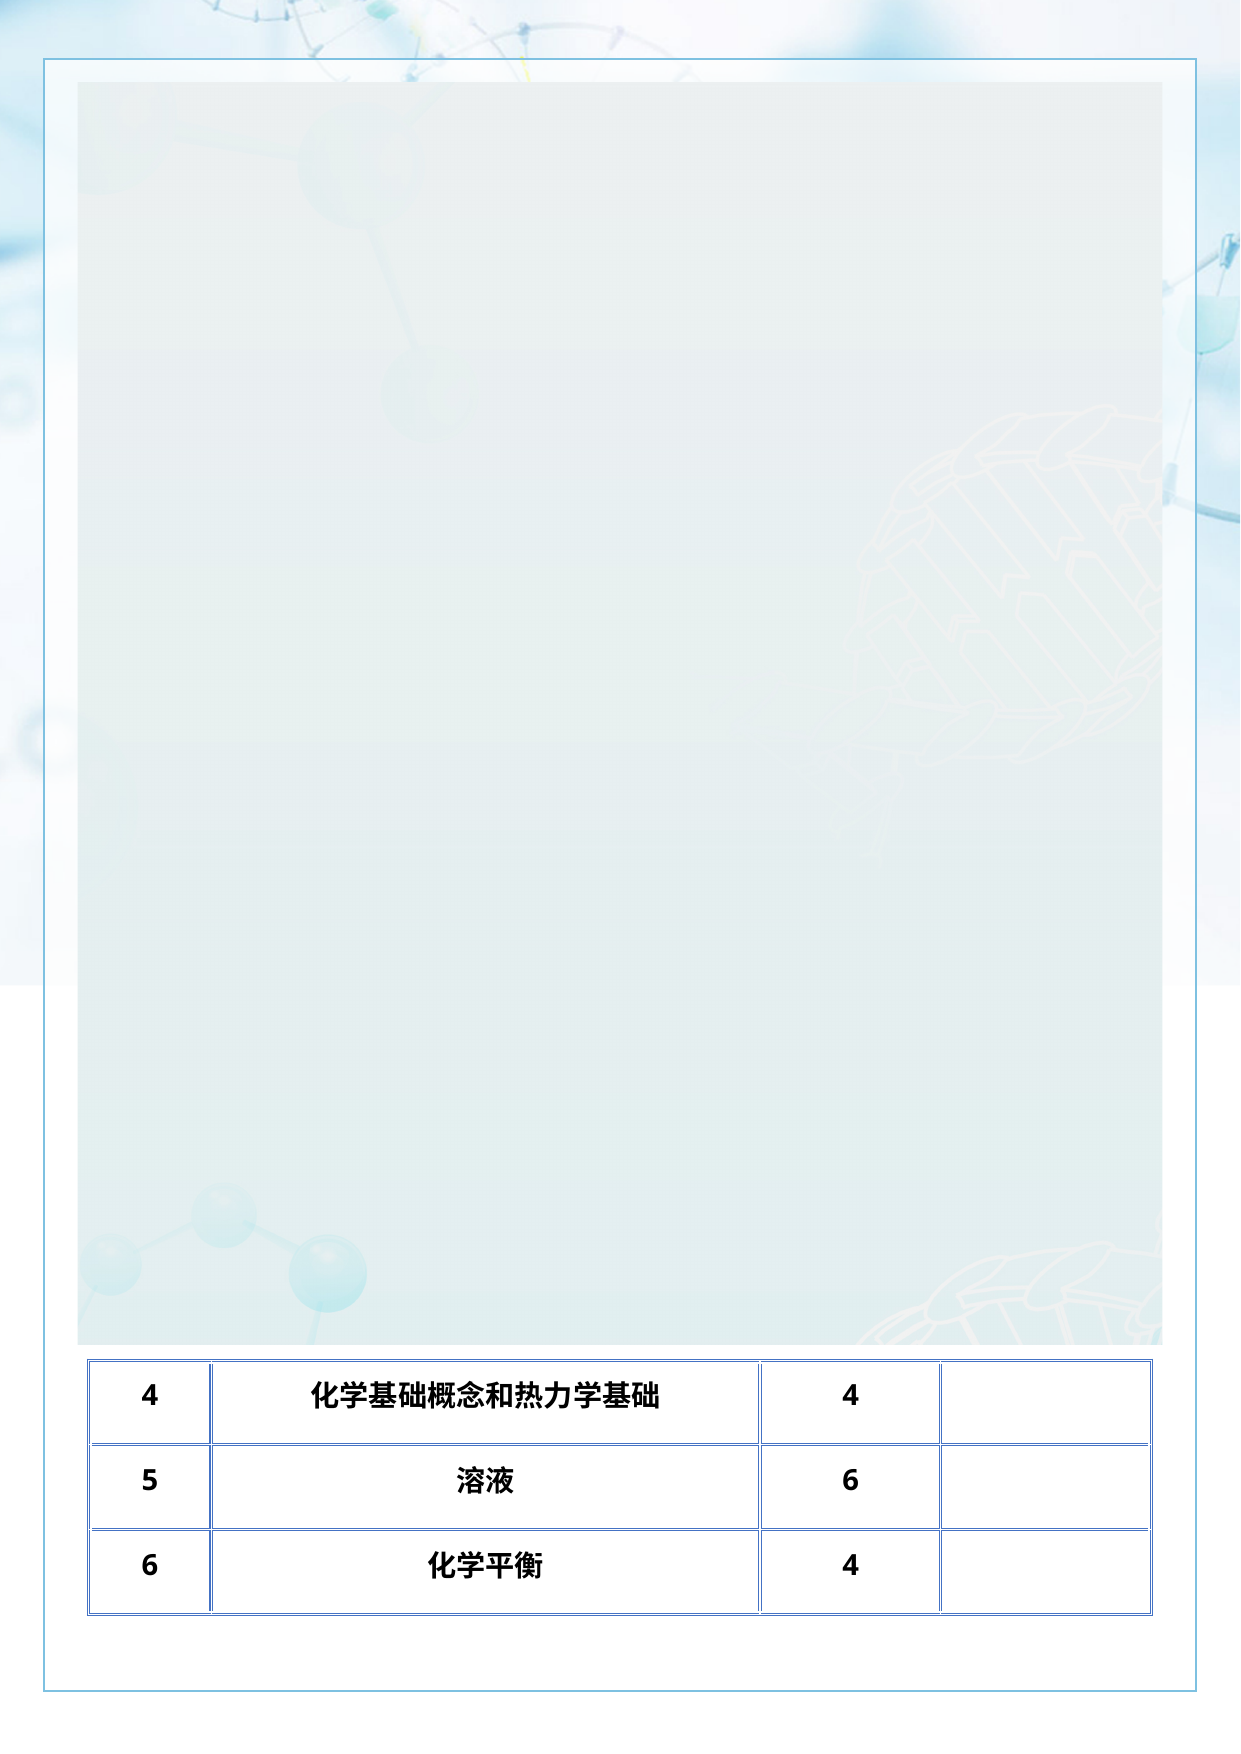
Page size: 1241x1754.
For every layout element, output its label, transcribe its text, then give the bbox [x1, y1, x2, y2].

table_cell 6 [762, 1446, 939, 1528]
table_cell 4 [760, 1360, 941, 1443]
table_cell [941, 1362, 1150, 1443]
table_cell [941, 1443, 1152, 1528]
table_cell 化学平衡 [211, 1528, 760, 1613]
picture [0, 0, 1241, 1754]
table_cell 4 [760, 1528, 941, 1613]
table_cell 溶液 [213, 1446, 758, 1528]
table_cell [941, 1528, 1152, 1613]
table_cell 化学基础概念和热力学基础 [211, 1360, 760, 1443]
table_cell 6 [89, 1528, 211, 1613]
table_cell 5 [89, 1443, 211, 1528]
table_cell 4 [90, 1362, 211, 1443]
